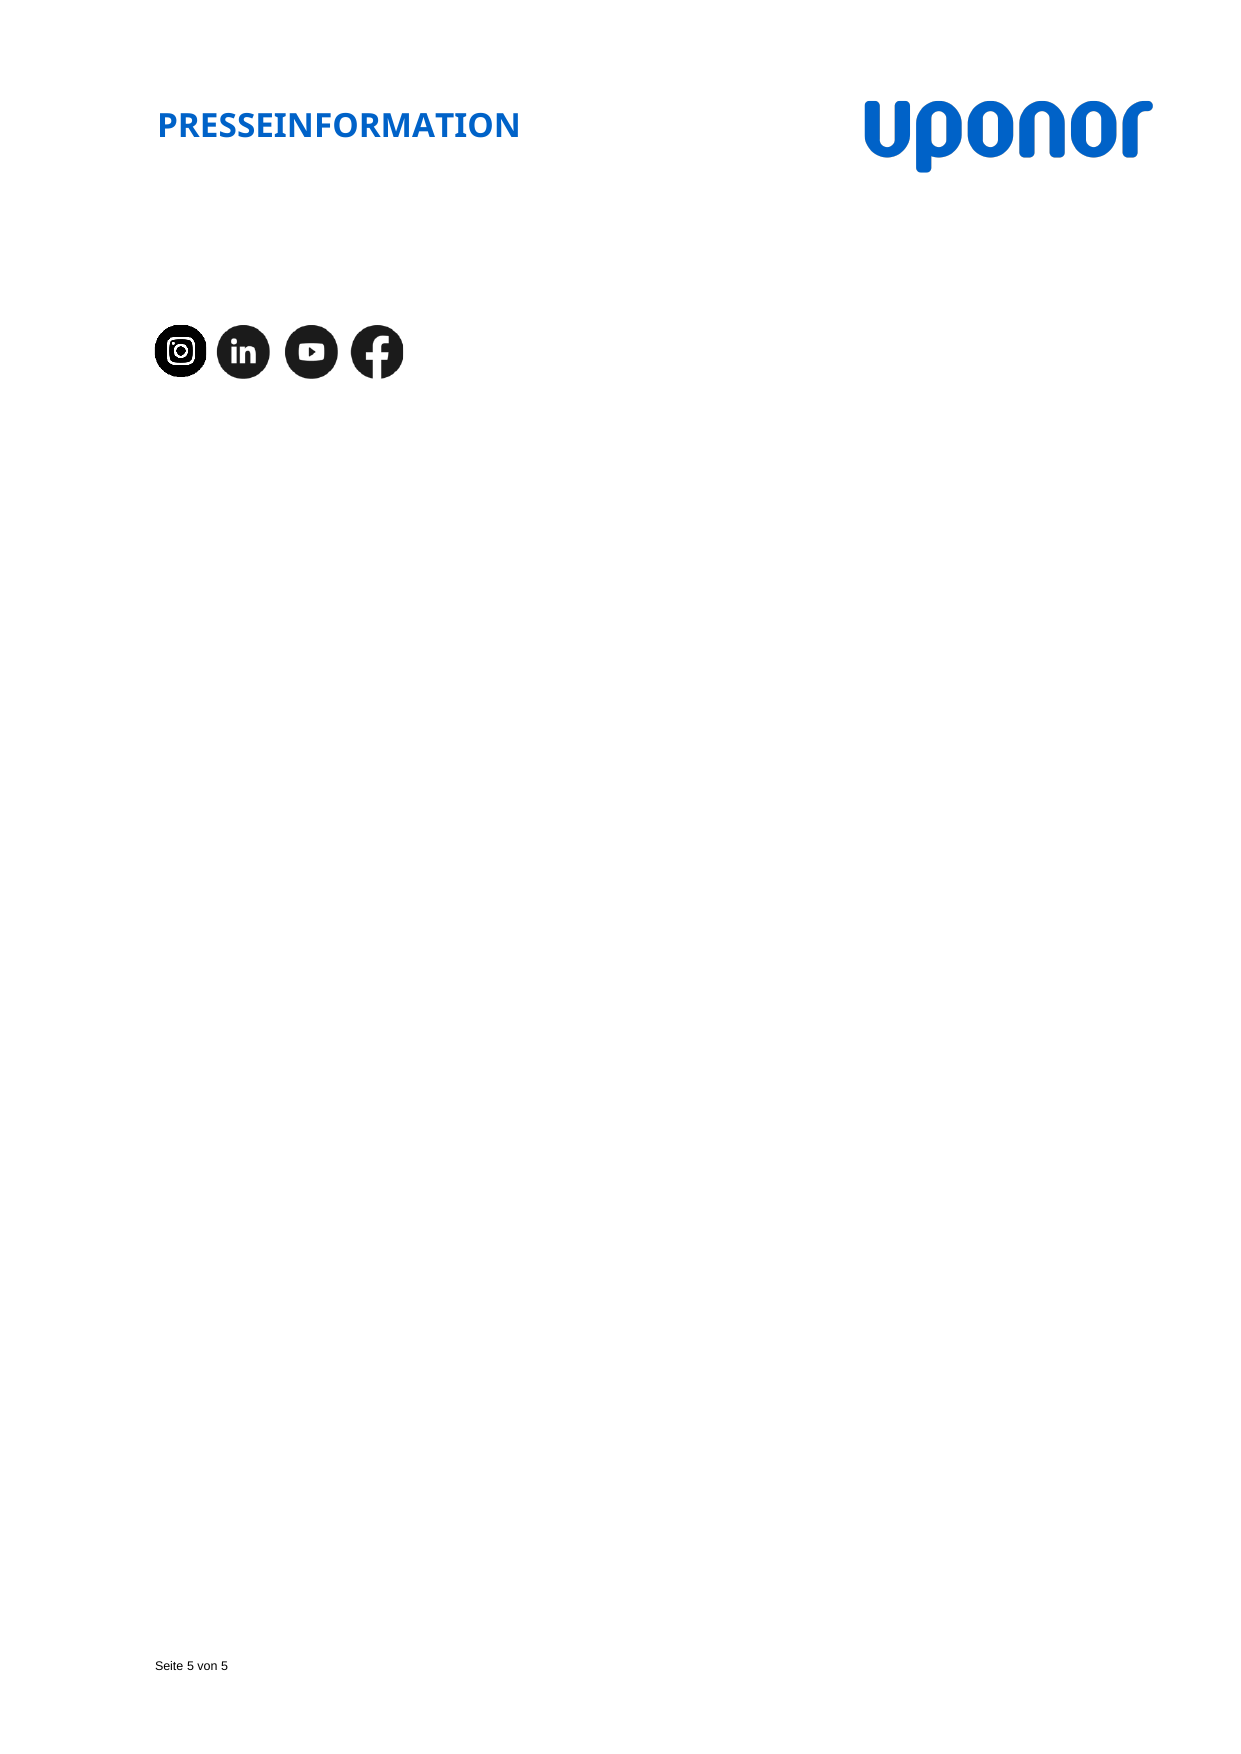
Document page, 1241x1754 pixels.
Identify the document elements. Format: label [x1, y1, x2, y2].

picture [154, 325, 207, 377]
table_cell [155, 377, 878, 384]
picture [858, 55, 1163, 186]
